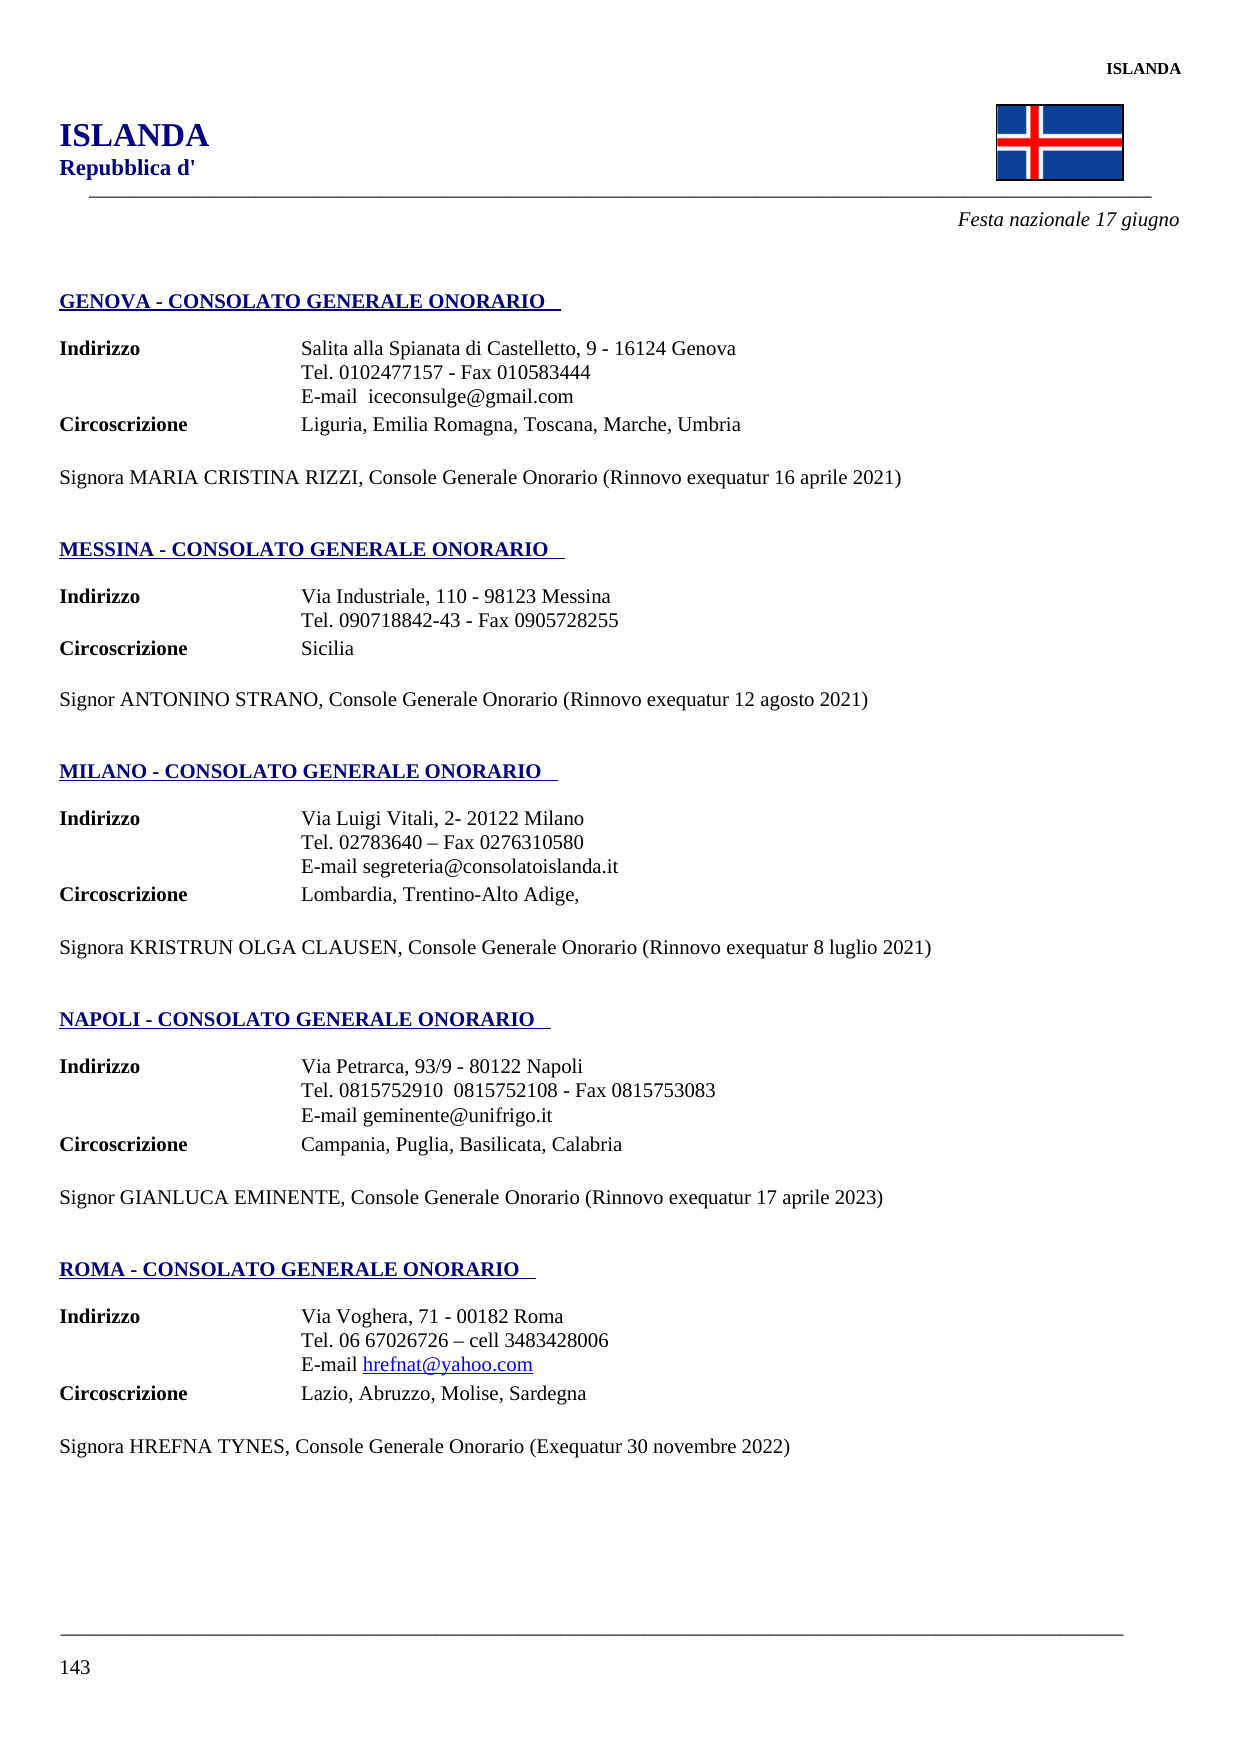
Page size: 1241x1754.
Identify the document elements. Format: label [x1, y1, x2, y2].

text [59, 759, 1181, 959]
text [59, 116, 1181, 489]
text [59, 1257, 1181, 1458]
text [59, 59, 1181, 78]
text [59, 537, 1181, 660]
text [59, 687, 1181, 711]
picture [997, 106, 1122, 179]
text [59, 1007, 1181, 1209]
